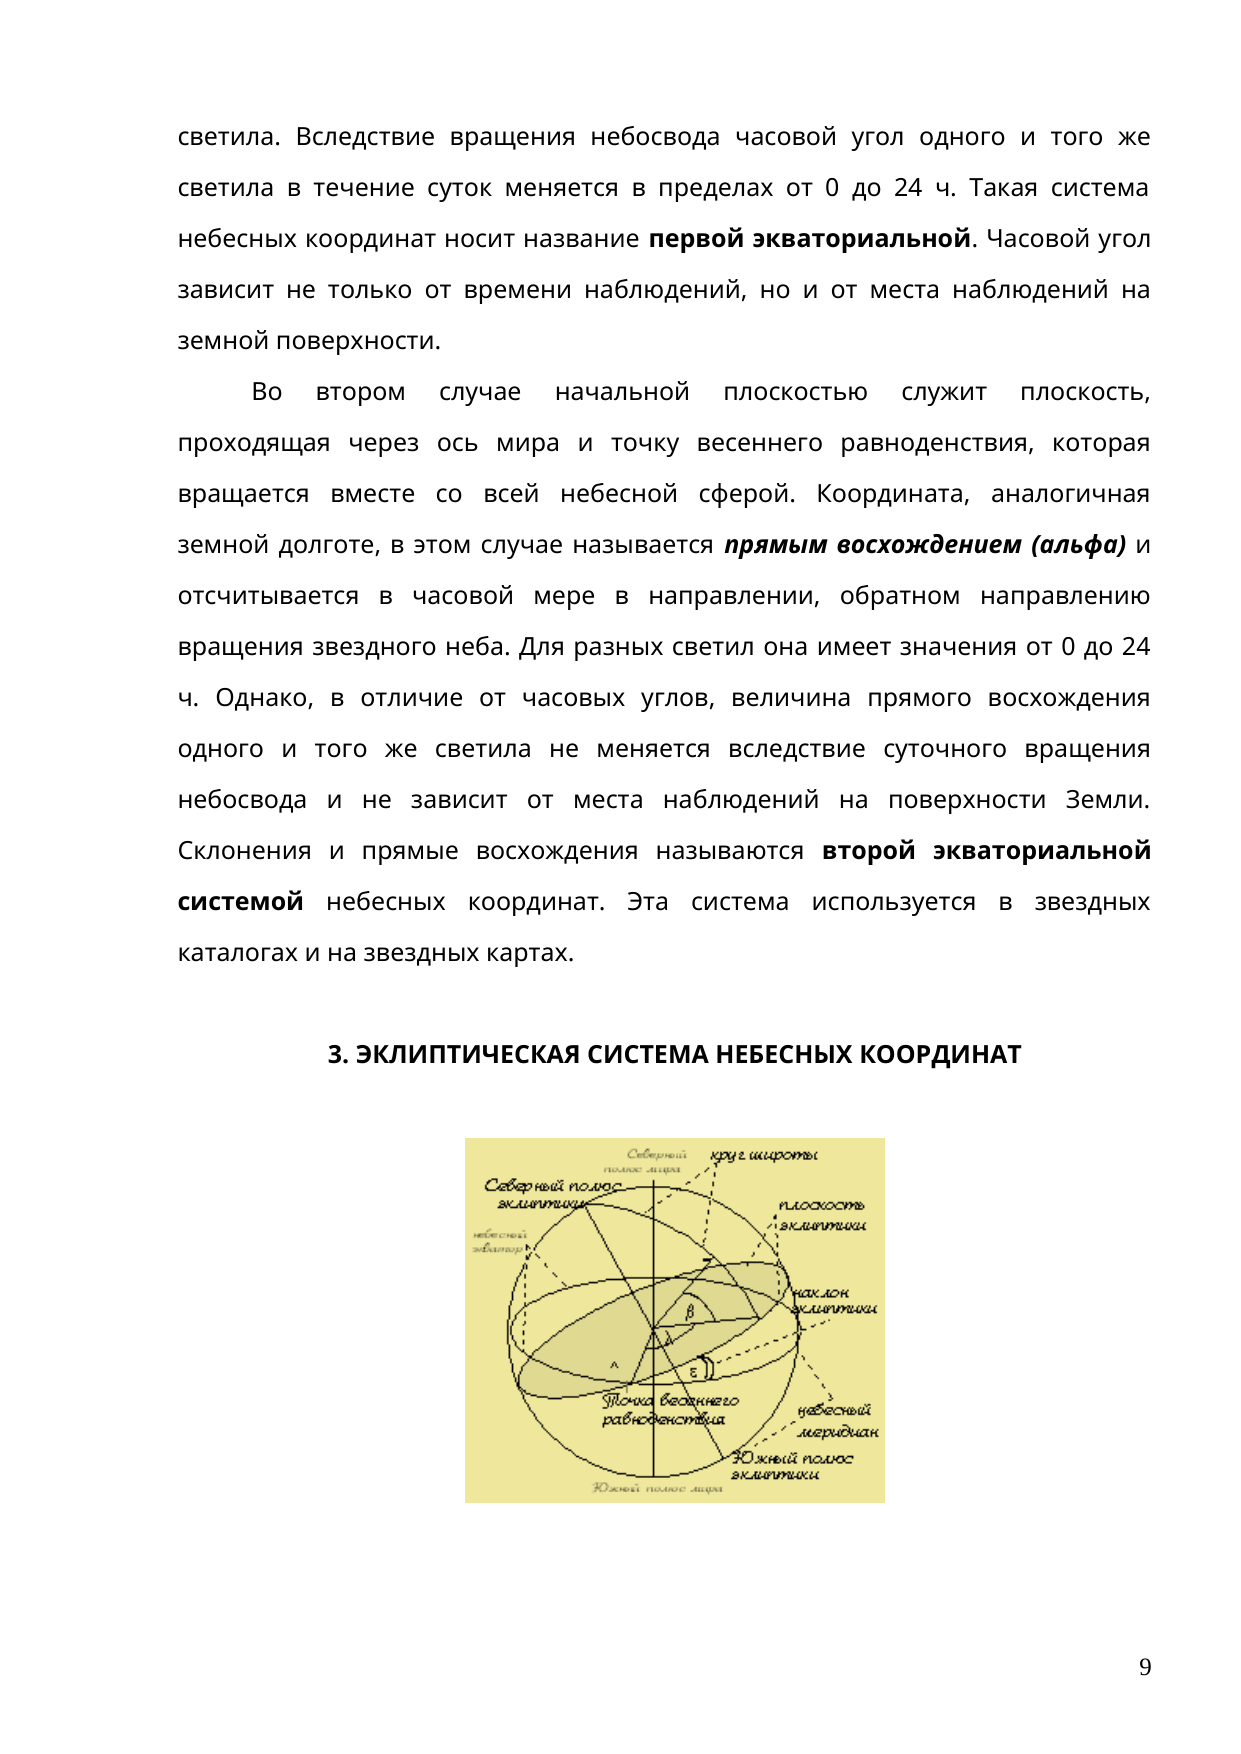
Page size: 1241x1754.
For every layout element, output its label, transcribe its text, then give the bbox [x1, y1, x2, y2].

picture [465, 1138, 885, 1503]
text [177, 118, 1152, 356]
text 3. Эклиптическая система небесных координат [177, 1037, 1152, 1071]
text Во втором случае начальной плоскостью служит плоскость, проходящая через ось мира и точку весеннего равноденствия, которая вращается вместе со всей небесной сферой. Координата, аналогичная земной долготе, в этом случае называется прямым восxождением (альфа) и отсчитывается в часовой мере в направлении, обратном направлению вращения звездного неба. Для разных светил она имеет значения от 0 до 24 ч. Однако, в отличие от часовых углов, величина прямого восхождения одного и того же светила не меняется вследствие суточного вращения небосвода и не зависит от места наблюдений на поверхности Земли. Склонения и прямые восхождения называются второй экваториальной системой небесных координат. Эта система используется в звездных каталогах и на звездных картах. [177, 373, 1152, 969]
